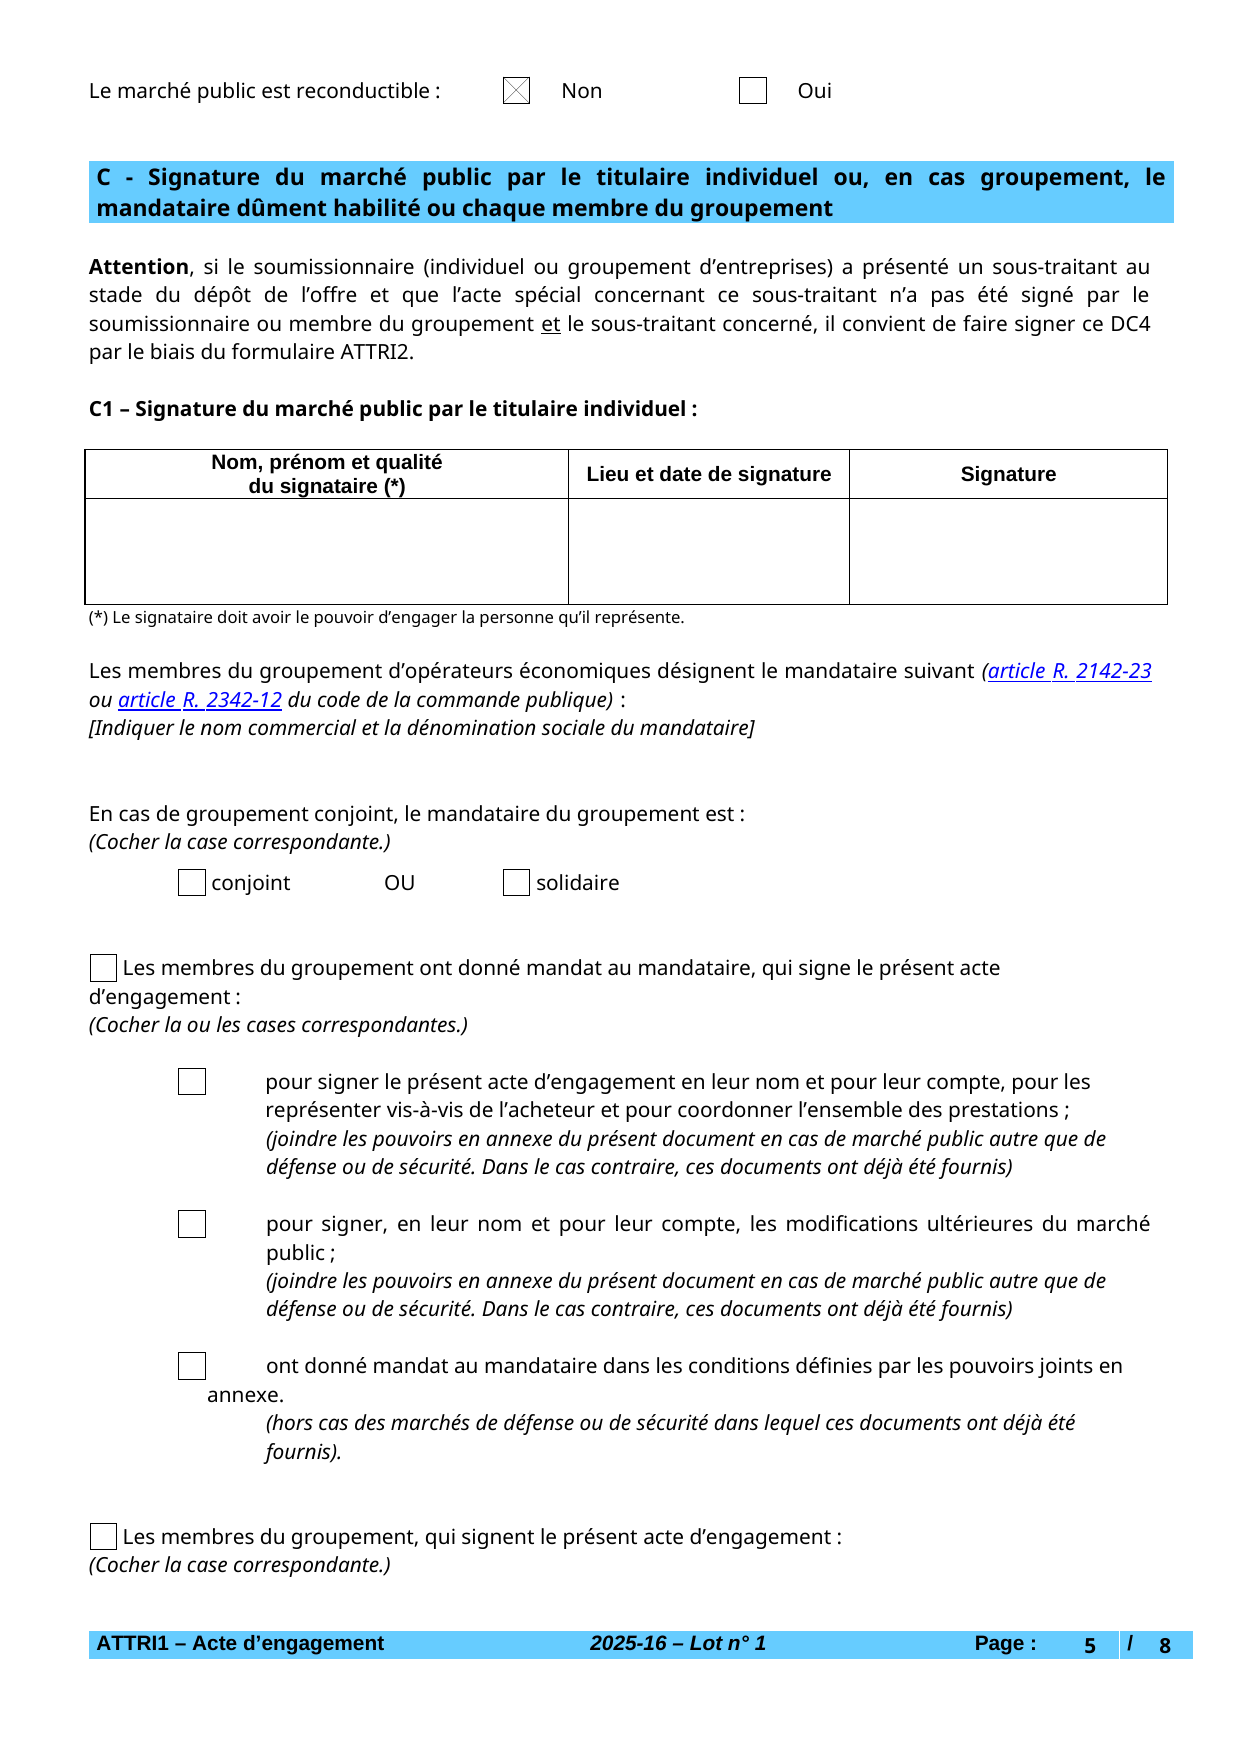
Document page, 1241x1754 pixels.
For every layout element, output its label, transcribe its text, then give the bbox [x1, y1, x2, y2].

text (Cocher la case correspondante.) [89, 1551, 1152, 1579]
text En cas de groupement conjoint, le mandataire du groupement est : [89, 799, 1152, 827]
text Le marché public est reconductible : Non Oui [89, 76, 503, 104]
text (*) Le signataire doit avoir le pouvoir d’engager la personne qu’il représente. [89, 605, 1152, 628]
text (joindre les pouvoirs en annexe du présent document en cas de marché public autre que de défense ou de sécurité. Dans le cas contraire, ces documents ont déjà été fournis) [266, 1266, 1152, 1323]
table_header Lieu et date de signature [569, 450, 849, 498]
text ont donné mandat au mandataire dans les conditions définies par les pouvoirs joints en annexe. [118, 1351, 1152, 1408]
table_header Nom, prénom et qualité du signataire (*) [86, 450, 568, 498]
text [Indiquer le nom commercial et la dénomination sociale du mandataire] [89, 713, 1152, 742]
text pour signer, en leur nom et pour leur compte, les modifications ultérieures du marché public ; [177, 1209, 1152, 1266]
text Les membres du groupement ont donné mandat au mandataire, qui signe le présent acte d’engagement : [89, 953, 1152, 1010]
table_header Signature [850, 450, 1167, 498]
text (Cocher la ou les cases correspondantes.) [89, 1010, 1152, 1039]
text conjoint OU solidaire [89, 868, 1152, 896]
text Les membres du groupement, qui signent le présent acte d’engagement : [89, 1522, 1152, 1551]
table_cell [569, 499, 849, 604]
text Le marché public est reconductible : Non Oui [530, 76, 1152, 104]
text pour signer le présent acte d’engagement en leur nom et pour leur compte, pour les représenter vis-à-vis de l’acheteur et pour coordonner l’ensemble des prestations ; [89, 1067, 1152, 1124]
table_header C - Signature du marché public par le titulaire individuel ou, en cas groupement, le mandataire dûment habilité ou chaque membre du groupement [89, 161, 1174, 223]
table_cell [850, 499, 1167, 604]
text Les membres du groupement d’opérateurs économiques désignent le mandataire suivant (article R. 2142-23 ou article R. 2342-12 du code de la commande publique) : [89, 656, 1152, 713]
text (hors cas des marchés de défense ou de sécurité dans lequel ces documents ont déjà été fournis). [266, 1408, 1152, 1465]
text (Cocher la case correspondante.) [89, 827, 1152, 856]
text (joindre les pouvoirs en annexe du présent document en cas de marché public autre que de défense ou de sécurité. Dans le cas contraire, ces documents ont déjà été fournis) [266, 1124, 1152, 1181]
table_cell [86, 499, 568, 604]
text C1 – Signature du marché public par le titulaire individuel : [89, 394, 1152, 423]
text Attention, si le soumissionnaire (individuel ou groupement d’entreprises) a présenté un sous-traitant au stade du dépôt de l’offre et que l’acte spécial concernant ce sous-traitant n’a pas été signé par le soumissionnaire ou membre du groupement et le sous-traitant concerné, il convient de faire signer ce DC4 par le biais du formulaire ATTRI2. [89, 252, 1152, 366]
